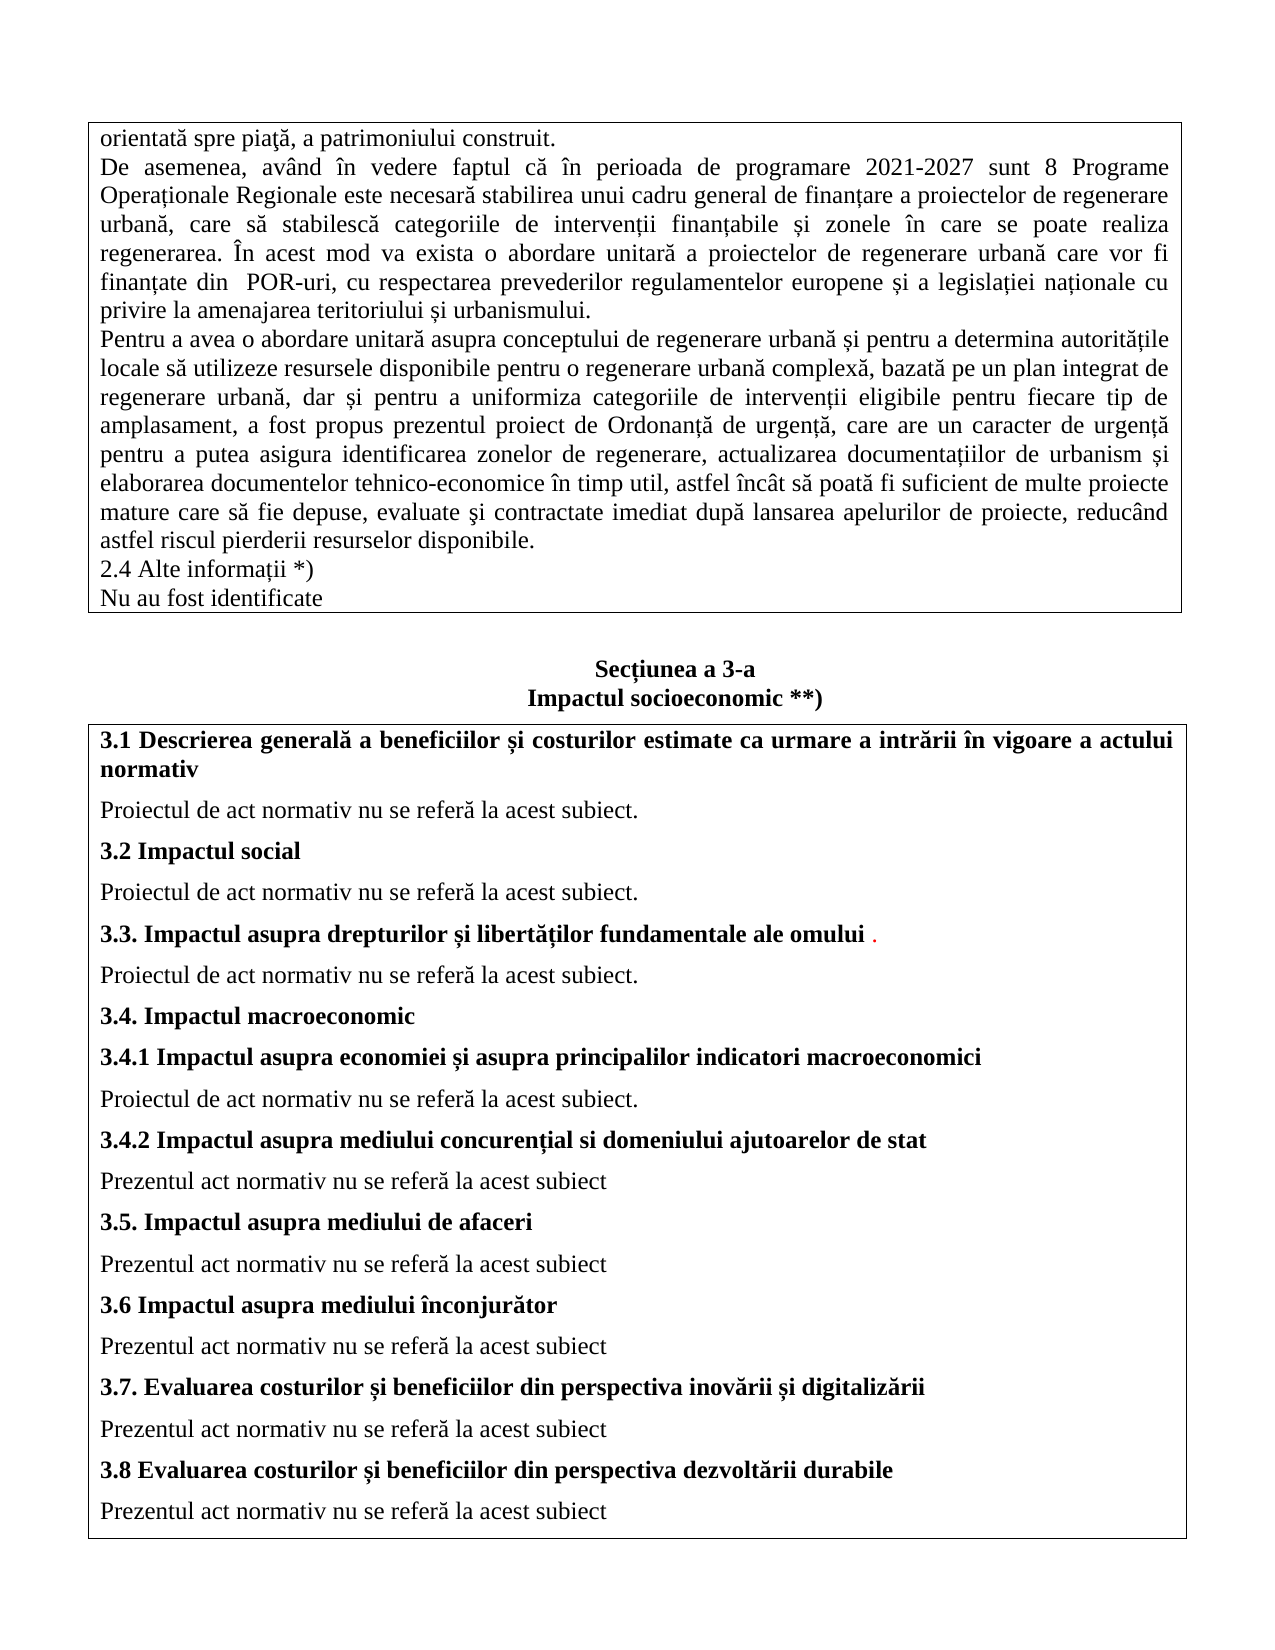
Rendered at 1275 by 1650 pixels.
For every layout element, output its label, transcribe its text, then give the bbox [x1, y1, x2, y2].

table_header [89, 123, 1181, 612]
text Secțiunea a 3-a [89, 654, 1186, 683]
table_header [89, 725, 1186, 1537]
text Impactul socioeconomic **) [89, 683, 1186, 711]
